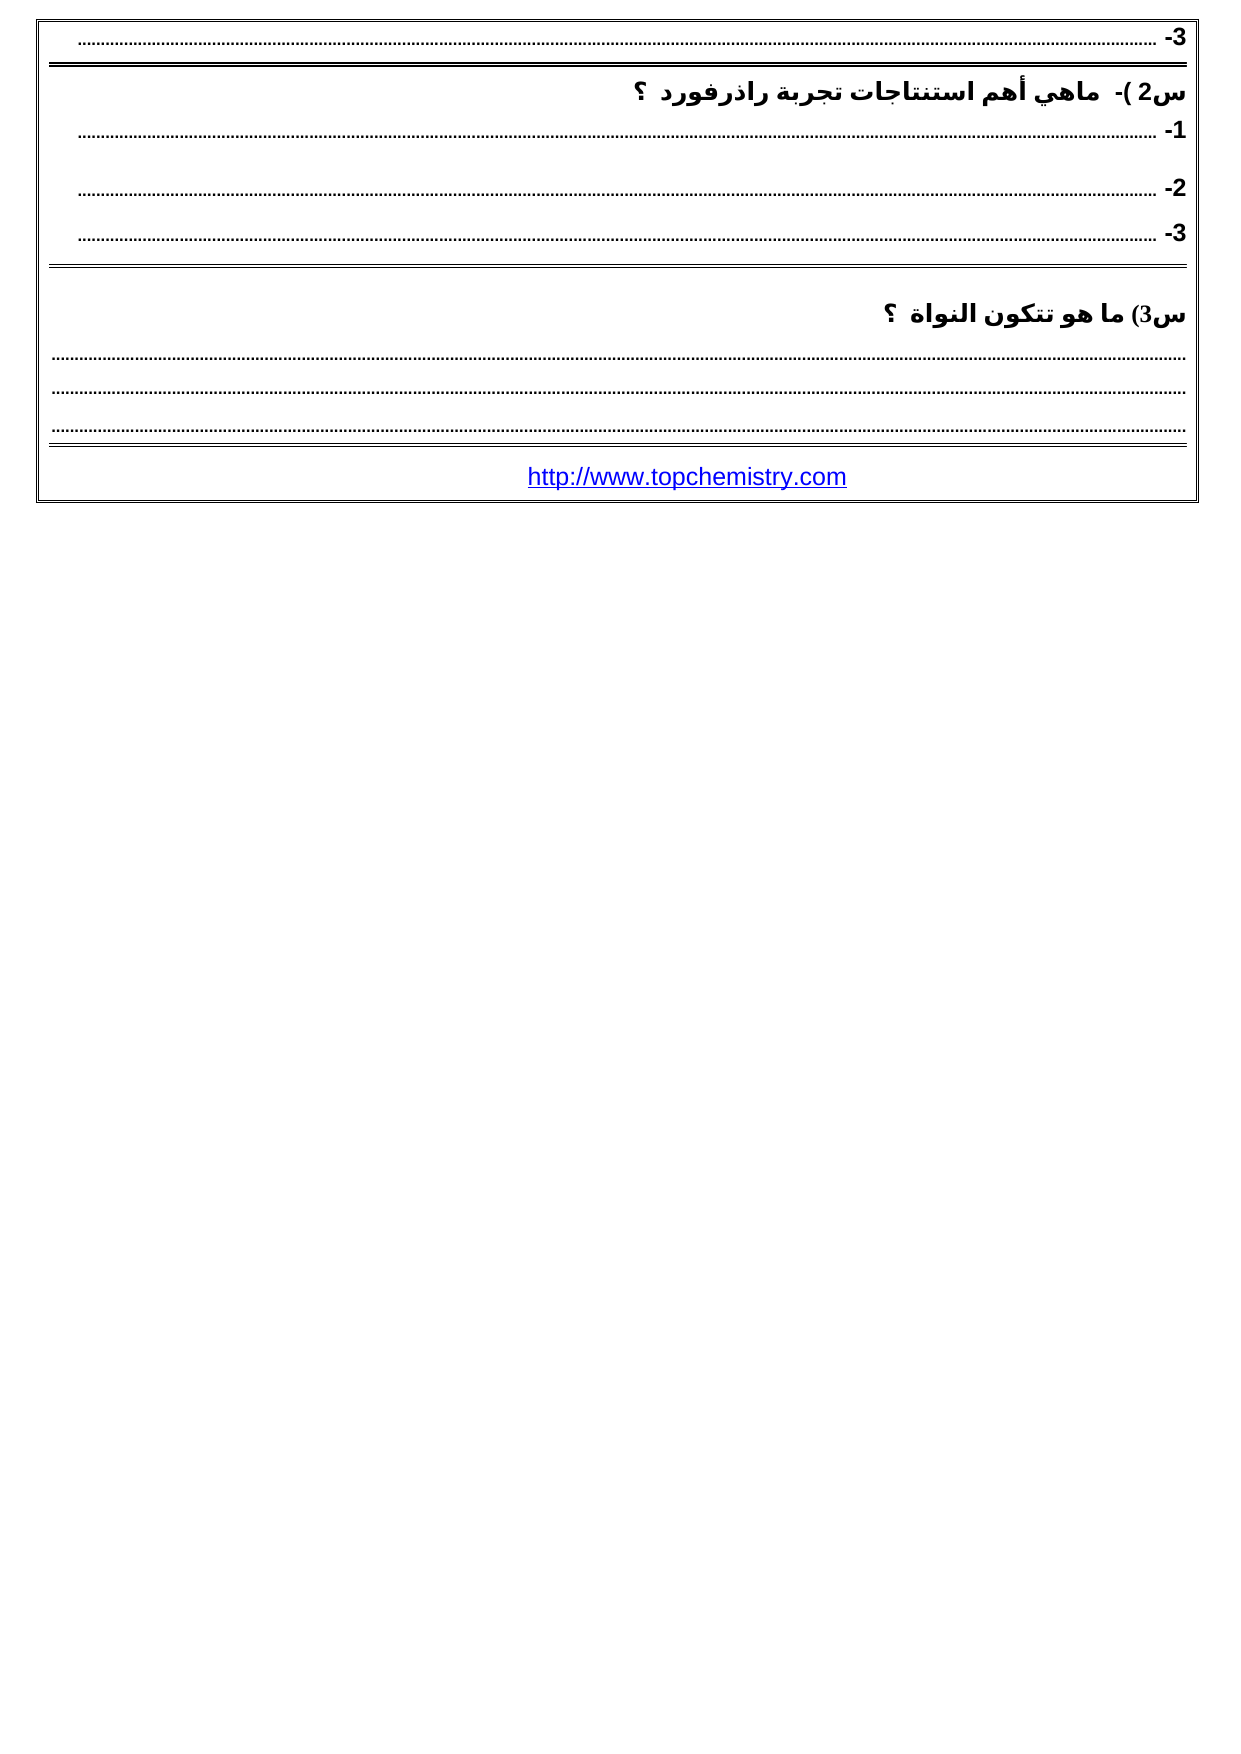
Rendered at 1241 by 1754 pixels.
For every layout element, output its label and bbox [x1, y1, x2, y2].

table_header [39, 22, 1196, 500]
